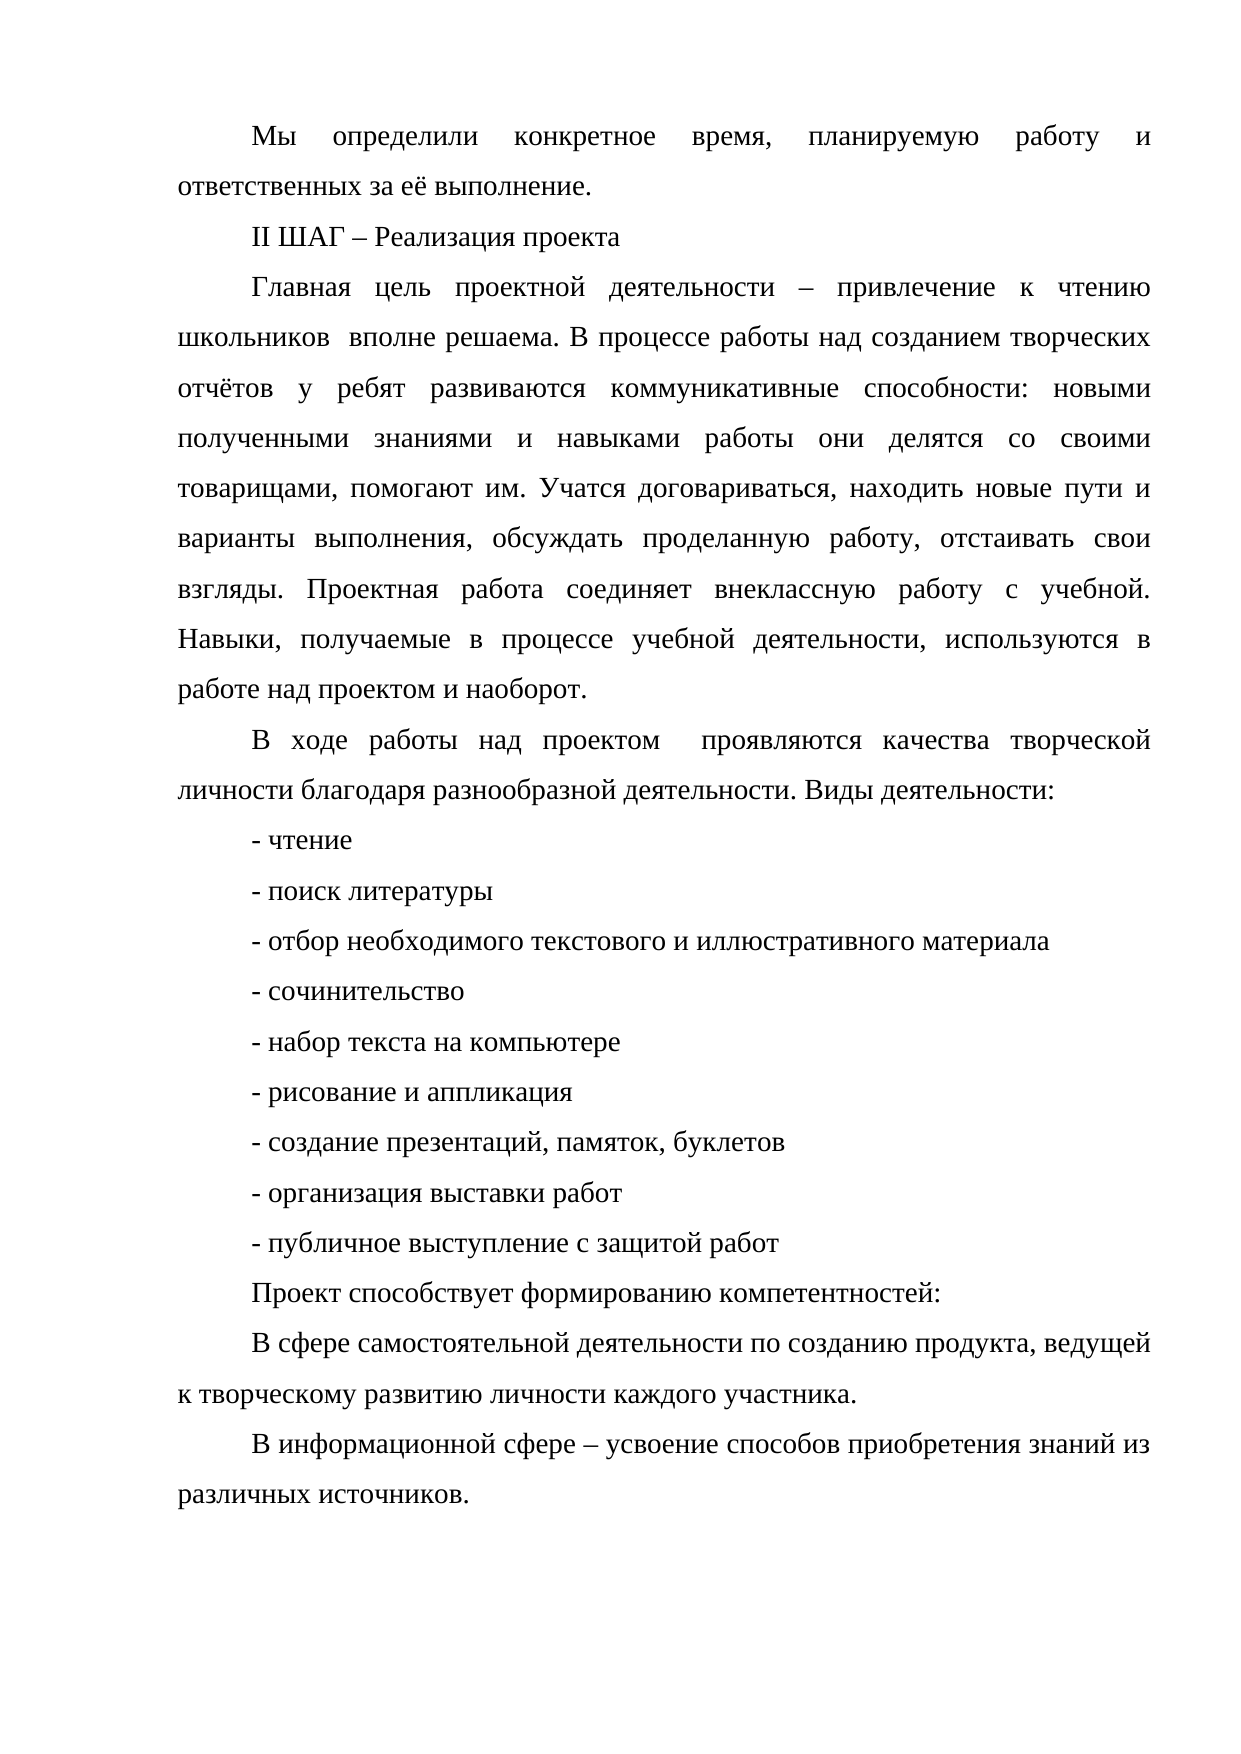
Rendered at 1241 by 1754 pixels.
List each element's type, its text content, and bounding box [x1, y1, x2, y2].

text - создание презентаций, памяток, буклетов [177, 1124, 1152, 1158]
text - рисование и аппликация [177, 1074, 1152, 1108]
text - организация выставки работ [177, 1175, 1152, 1208]
text Главная цель проектной деятельности – привлечение к чтению школьников вполне решаема. В процессе работы над созданием творческих отчётов у ребят развиваются коммуникативные способности: новыми полученными знаниями и навыками работы они делятся со своими товарищами, помогают им. Учатся договариваться, находить новые пути и варианты выполнения, обсуждать проделанную работу, отстаивать свои взгляды. Проектная работа соединяет внеклассную работу с учебной. Навыки, получаемые в процессе учебной деятельности, используются в работе над проектом и наоборот. [177, 269, 1152, 705]
text Мы определили конкретное время, планируемую работу и ответственных за её выполнение. [177, 118, 1152, 202]
text В информационной сфере – усвоение способов приобретения знаний из различных источников. [177, 1426, 1152, 1510]
text - набор текста на компьютере [177, 1024, 1152, 1057]
text - поиск литературы [177, 873, 1152, 906]
text В ходе работы над проектом проявляются качества творческой личности благодаря разнообразной деятельности. Виды деятельности: [177, 722, 1152, 806]
text II ШАГ – Реализация проекта [177, 219, 1152, 252]
text Проект способствует формированию компетентностей: [177, 1275, 1152, 1309]
text - сочинительство [177, 973, 1152, 1007]
text - чтение [177, 822, 1152, 856]
text В сфере самостоятельной деятельности по созданию продукта, ведущей к творческому развитию личности каждого участника. [177, 1326, 1152, 1409]
text - публичное выступление с защитой работ [177, 1225, 1152, 1258]
text - отбор необходимого текстового и иллюстративного материала [177, 923, 1152, 957]
